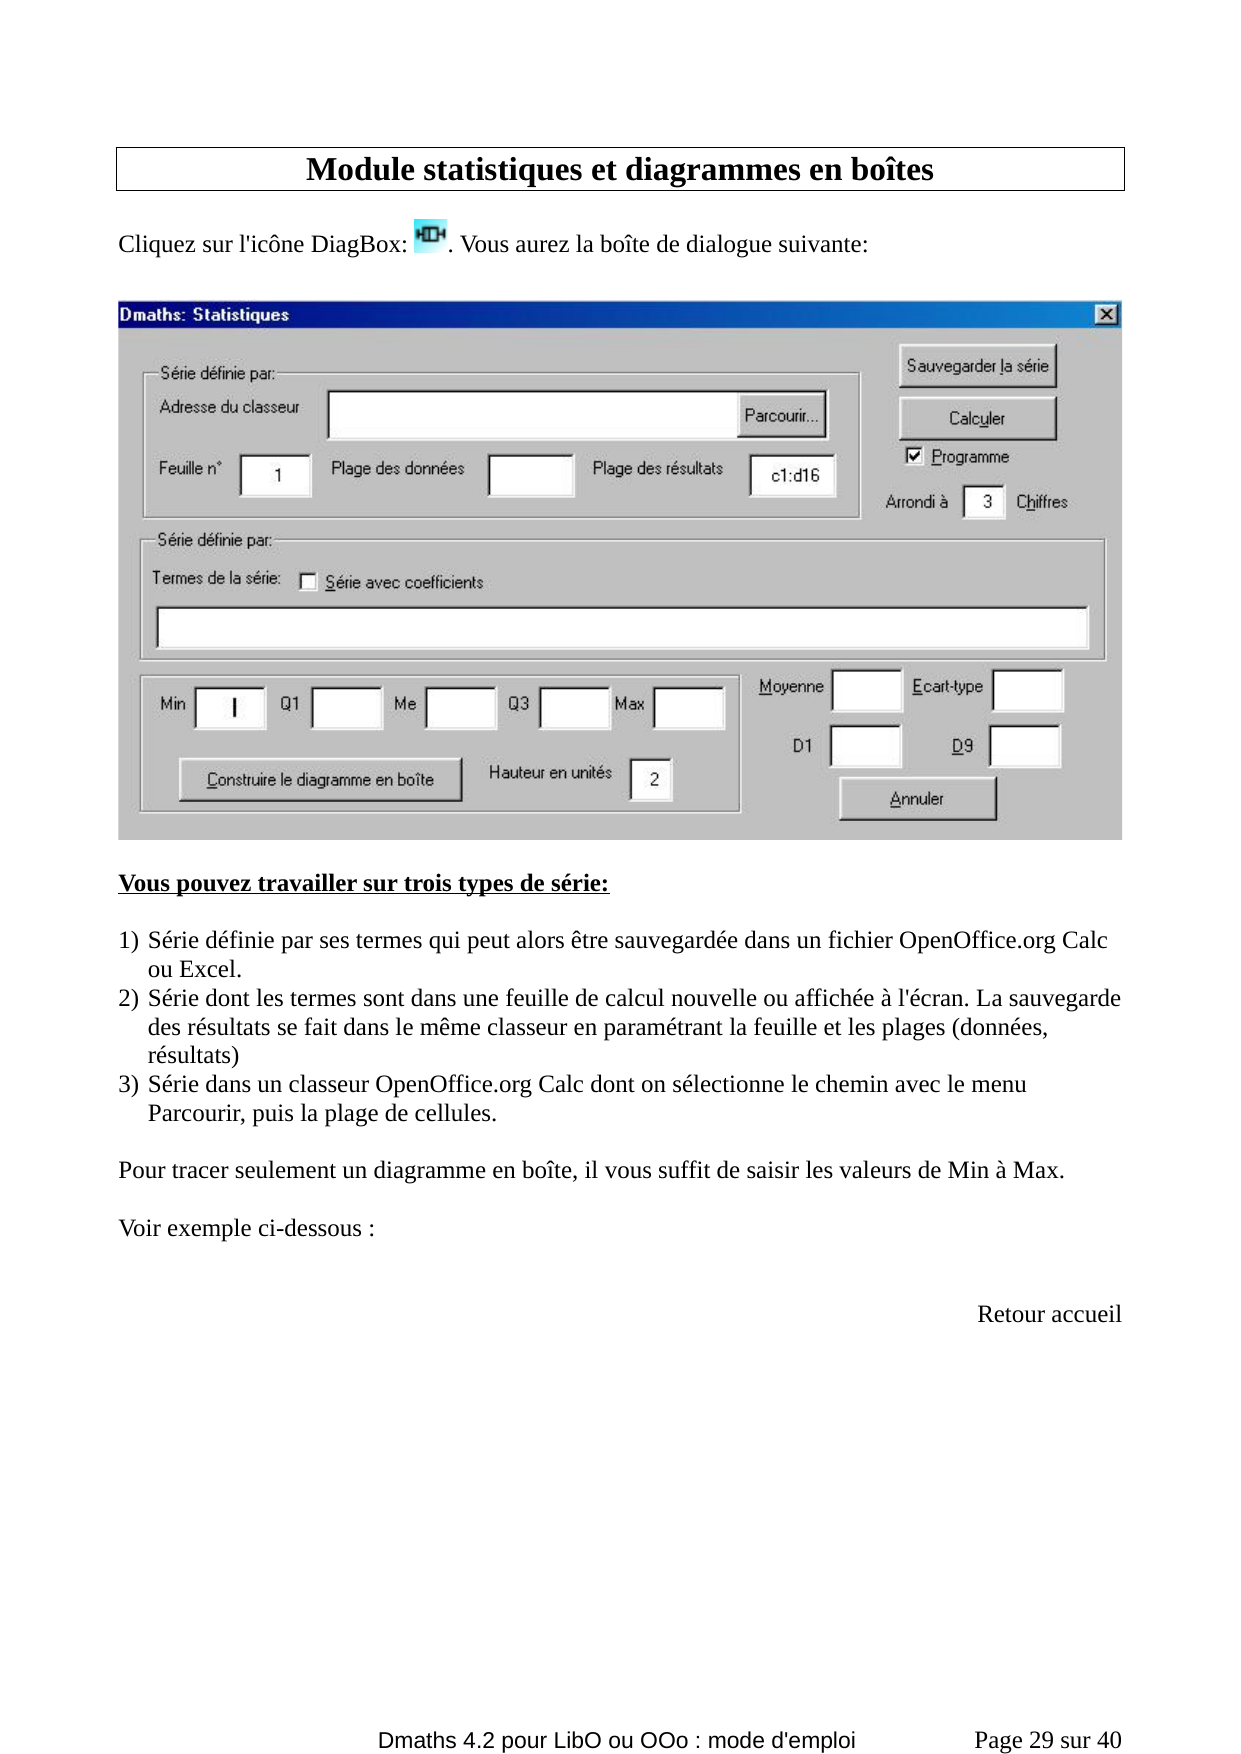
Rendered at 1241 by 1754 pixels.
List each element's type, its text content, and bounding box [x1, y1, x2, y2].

text Retour accueil [118, 1299, 1122, 1328]
list Série définie par ses termes qui peut alors être sauvegardée dans un fichier OpenOffice.org Calc ou Excel. [118, 926, 1122, 983]
picture [414, 219, 448, 253]
text Voir exemple ci-dessous : [118, 1213, 1122, 1242]
list Série dans un classeur OpenOffice.org Calc dont on sélectionne le chemin avec le menu Parcourir, puis la plage de cellules. [118, 1069, 1122, 1127]
text Pour tracer seulement un diagramme en boîte, il vous suffit de saisir les valeurs de Min à Max. [118, 1156, 1122, 1184]
picture [118, 299, 1123, 840]
list Série dont les termes sont dans une feuille de calcul nouvelle ou affichée à l'écran. La sauvegarde des résultats se fait dans le même classeur en paramétrant la feuille et les plages (données, résultats) [118, 983, 1122, 1069]
text Module statistiques et diagrammes en boîtes [117, 148, 1124, 190]
text Cliquez sur l'icône DiagBox: . Vous aurez la boîte de dialogue suivante: [118, 220, 1122, 258]
text Vous pouvez travailler sur trois types de série: [118, 868, 1122, 897]
